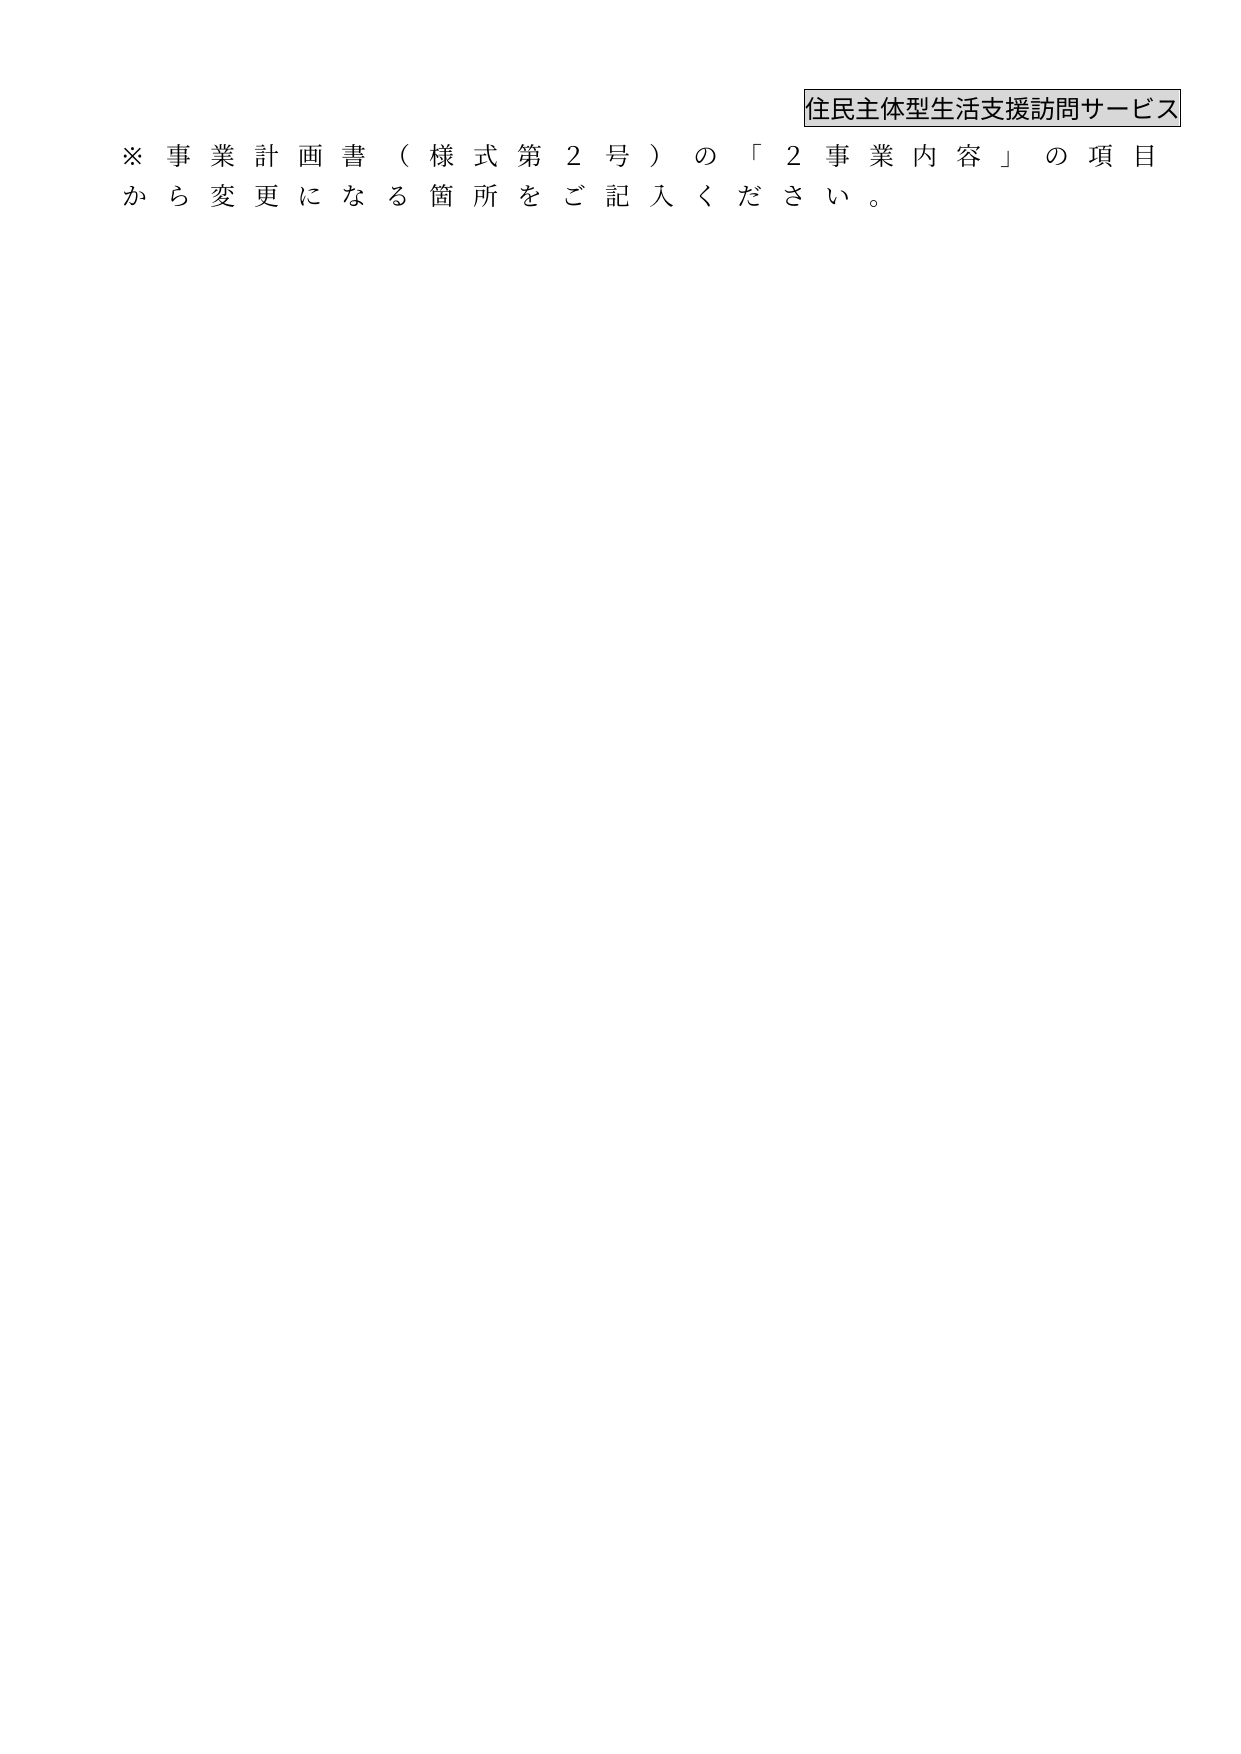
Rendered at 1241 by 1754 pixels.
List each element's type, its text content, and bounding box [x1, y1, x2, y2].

text ※ 事業計画書（様式第２号）の「２事業内容」の項目から変更になる箇所をご記入ください。 [122, 135, 1177, 214]
